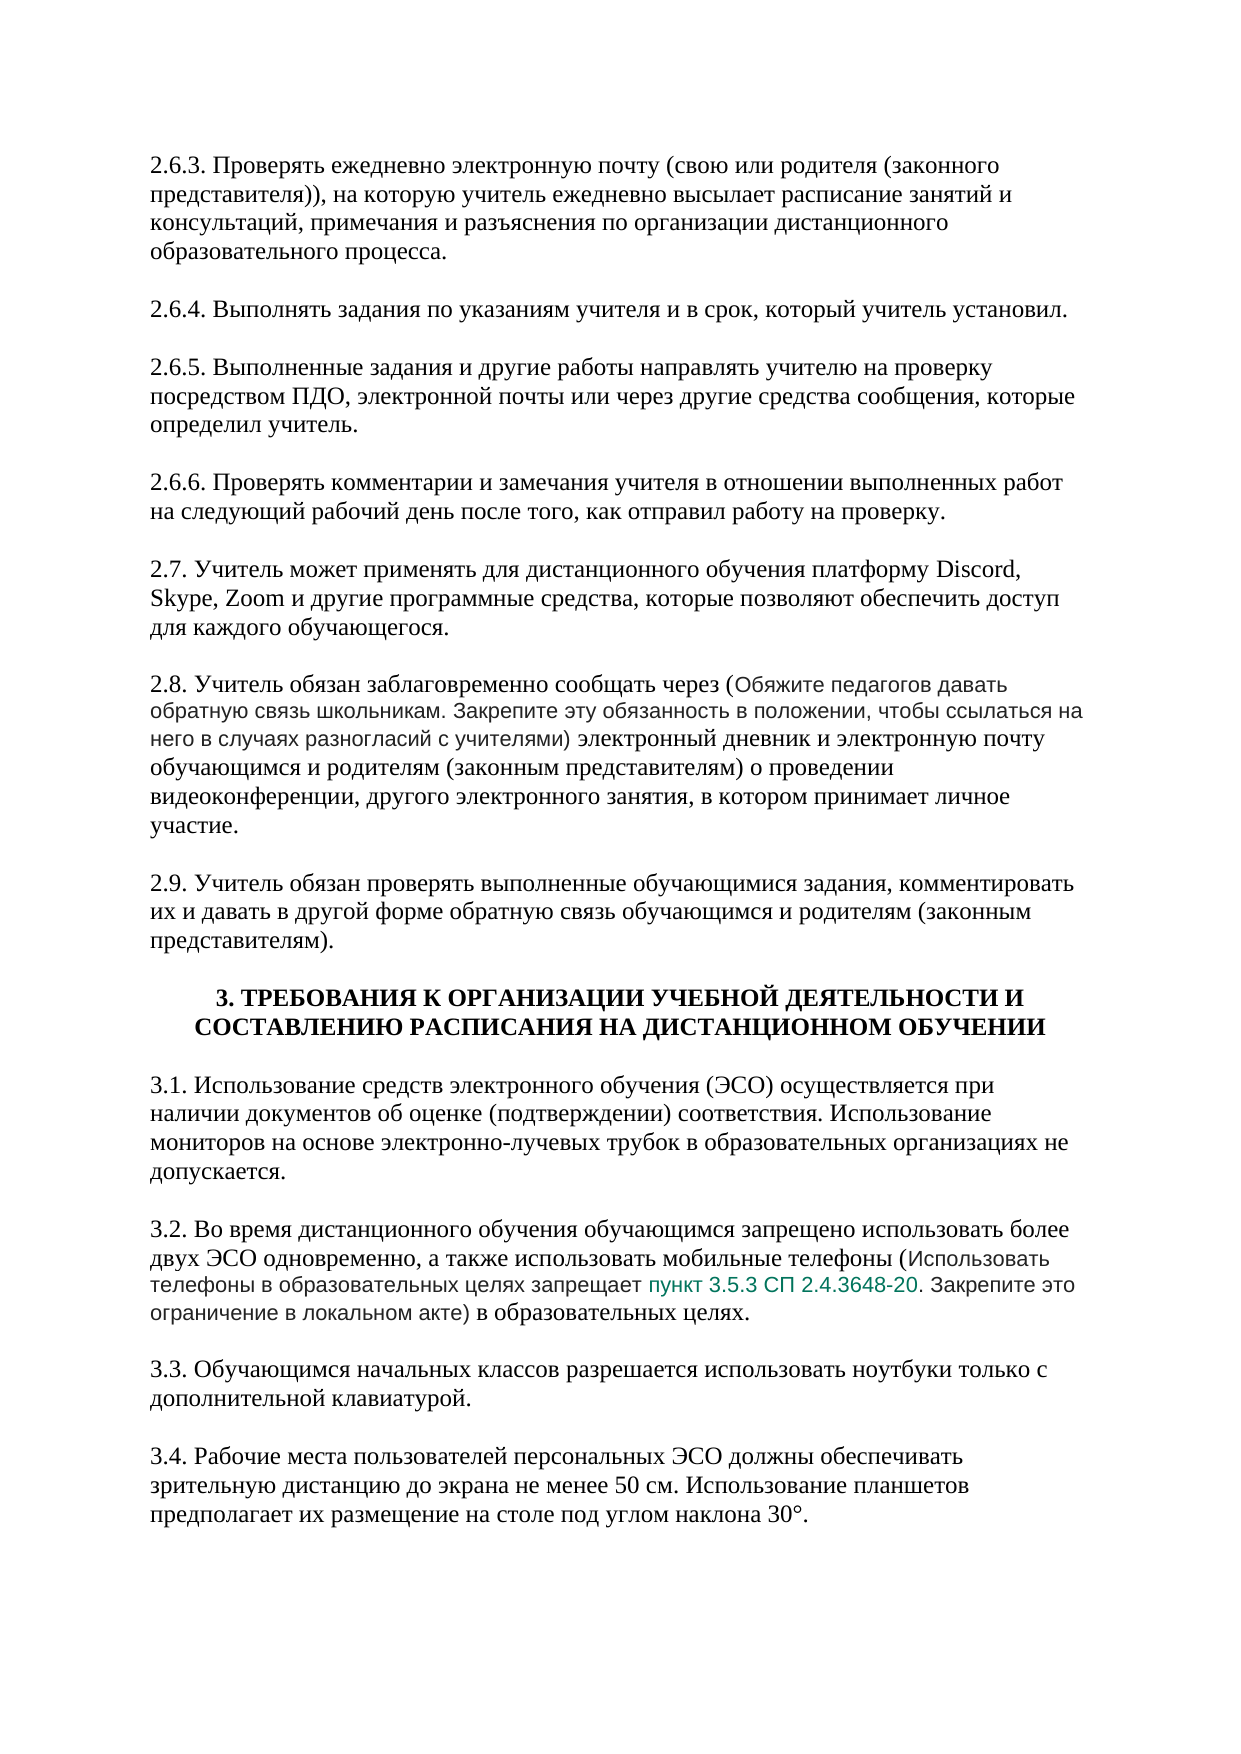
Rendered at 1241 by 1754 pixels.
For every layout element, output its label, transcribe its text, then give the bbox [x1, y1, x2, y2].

text 3.1. Использование средств электронного обучения (ЭСО) осуществляется при наличии документов об оценке (подтверждении) соответствия. Использование мониторов на основе электронно-лучевых трубок в образовательных организациях не допускается. [150, 1070, 1090, 1185]
text 3.4. Рабочие места пользователей персональных ЭСО должны обеспечивать зрительную дистанцию до экрана не менее 50 см. Использование планшетов предполагает их размещение на столе под углом наклона 30°. [150, 1441, 1090, 1527]
text 2.6.5. Выполненные задания и другие работы направлять учителю на проверку посредством ПДО, электронной почты или через другие средства сообщения, которые определил учитель. [150, 352, 1090, 438]
text 2.7. Учитель может применять для дистанционного обучения платформу Discord, Skype, Zoom и другие программные средства, которые позволяют обеспечить доступ для каждого обучающегося. [150, 554, 1090, 640]
text 2.6.4. Выполнять задания по указаниям учителя и в срок, который учитель установил. [150, 294, 1090, 323]
text 2.6.3. Проверять ежедневно электронную почту (свою или родителя (законного представителя)), на которую учитель ежедневно высылает расписание занятий и консультаций, примечания и разъяснения по организации дистанционного образовательного процесса. [150, 150, 1090, 265]
text 3.2. Во время дистанционного обучения обучающимся запрещено использовать более двух ЭСО одновременно, а также использовать мобильные телефоны (Использовать телефоны в образовательных целях запрещает пункт 3.5.3 СП 2.4.3648-20. Закрепите это ограничение в локальном акте) в образовательных целях. [150, 1214, 1090, 1325]
text 2.8. Учитель обязан заблаговременно сообщать через (Обяжите педагогов давать обратную связь школьникам. Закрепите эту обязанность в положении, чтобы ссылаться на него в случаях разногласий с учителями) электронный дневник и электронную почту обучающимся и родителям (законным представителям) о проведении видеоконференции, другого электронного занятия, в котором принимает личное участие. [150, 669, 1090, 838]
text 2.9. Учитель обязан проверять выполненные обучающимися задания, комментировать их и давать в другой форме обратную связь обучающимся и родителям (законным представителям). [150, 868, 1090, 954]
text 3. ТРЕБОВАНИЯ К ОРГАНИЗАЦИИ УЧЕБНОЙ ДЕЯТЕЛЬНОСТИ И СОСТАВЛЕНИЮ РАСПИСАНИЯ НА ДИСТАНЦИОННОМ ОБУЧЕНИИ [150, 983, 1090, 1041]
text 2.6.6. Проверять комментарии и замечания учителя в отношении выполненных работ на следующий рабочий день после того, как отправил работу на проверку. [150, 467, 1090, 525]
text 3.3. Обучающимся начальных классов разрешается использовать ноутбуки только с дополнительной клавиатурой. [150, 1354, 1090, 1412]
